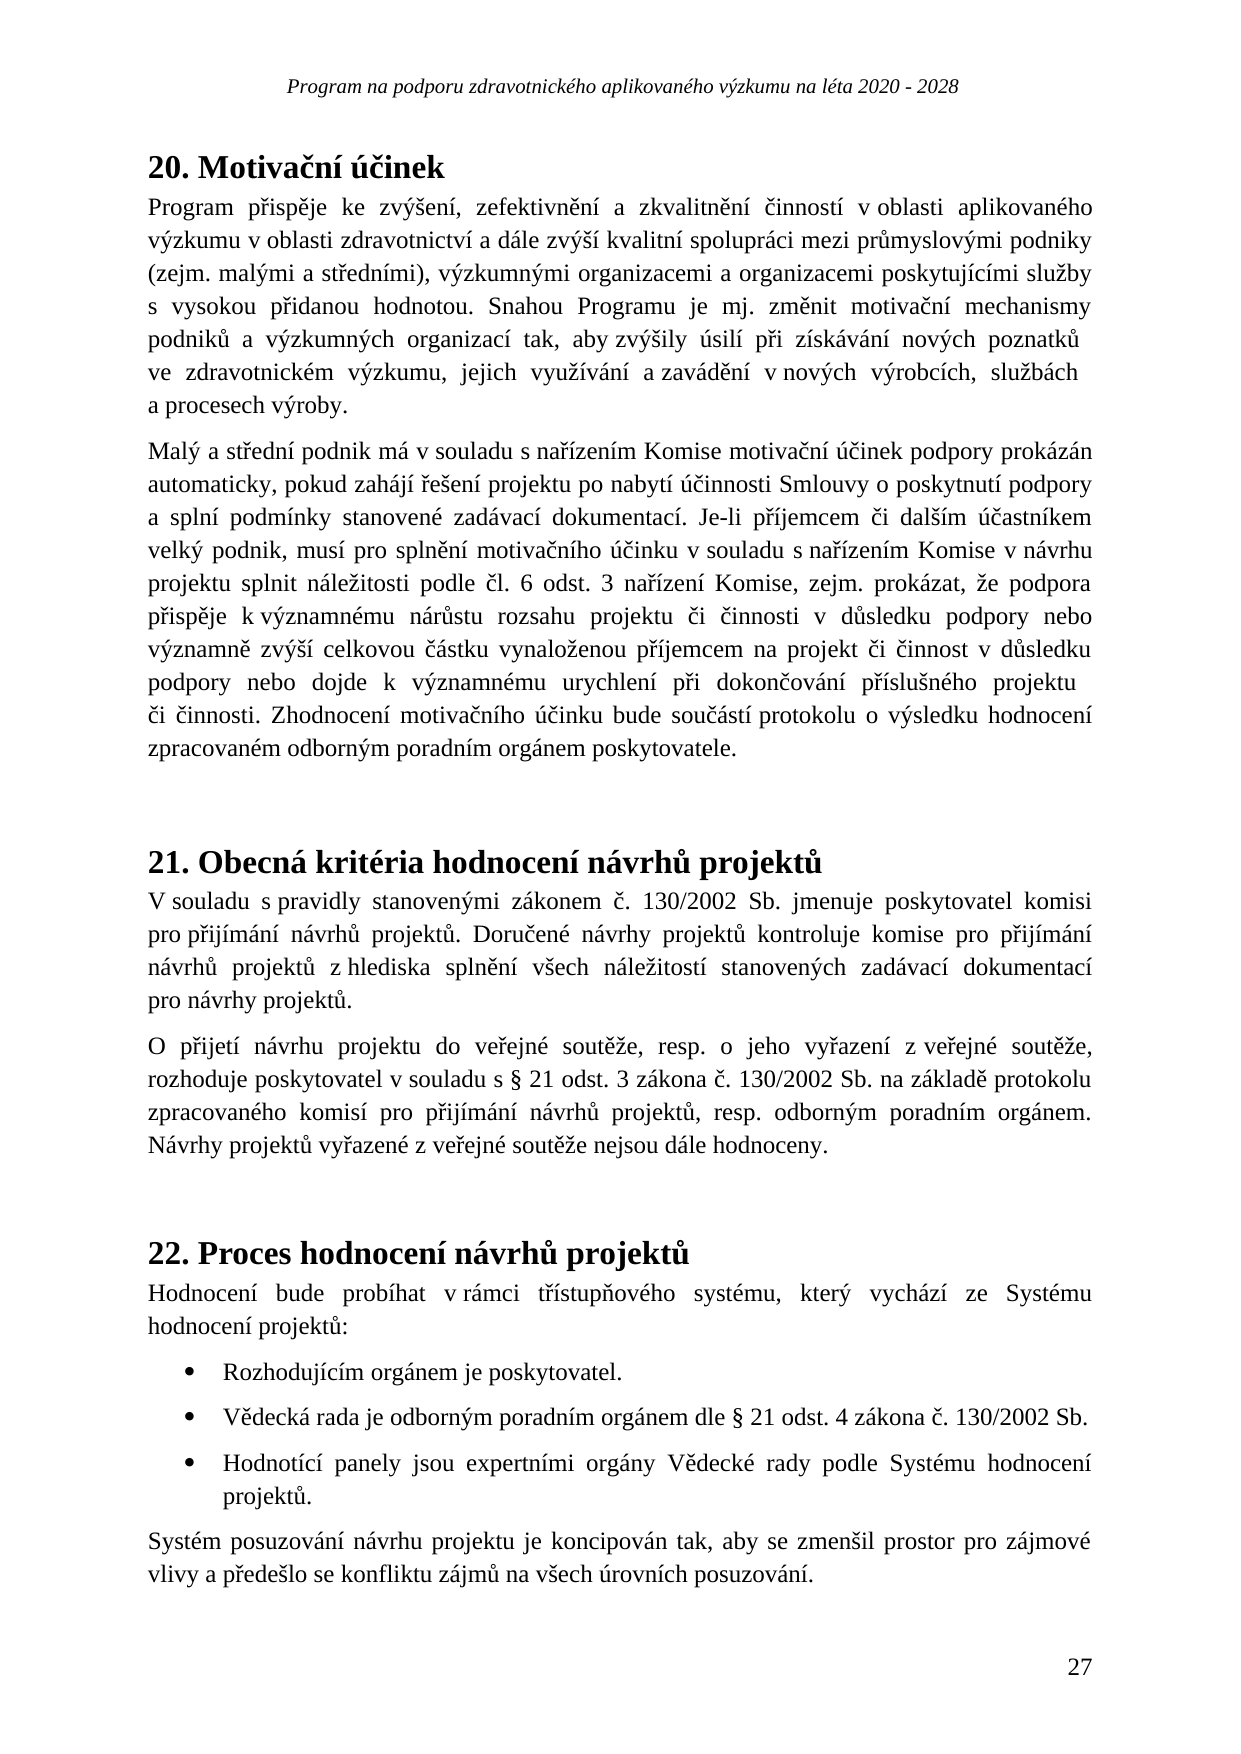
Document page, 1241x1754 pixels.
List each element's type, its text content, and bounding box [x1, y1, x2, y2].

text Systém posuzování návrhu projektu je koncipován tak, aby se zmenšil prostor pro zájmové vlivy a předešlo se konfliktu zájmů na všech úrovních posuzování. [148, 1526, 1093, 1588]
list Hodnotící panely jsou expertními orgány Vědecké rady podle Systému hodnocení projektů. [185, 1448, 1093, 1509]
text V souladu s pravidly stanovenými zákonem č. 130/2002 Sb. jmenuje poskytovatel komisi pro přijímání návrhů projektů. Doručené návrhy projektů kontroluje komise pro přijímání návrhů projektů z hlediska splnění všech náležitostí stanovených zadávací dokumentací pro návrhy projektů. [148, 886, 1093, 1014]
text Program přispěje ke zvýšení, zefektivnění a zkvalitnění činností v oblasti aplikovaného výzkumu v oblasti zdravotnictví a dále zvýší kvalitní spolupráci mezi průmyslovými podniky (zejm. malými a středními), výzkumnými organizacemi a organizacemi poskytujícími služby s vysokou přidanou hodnotou. Snahou Programu je mj. změnit motivační mechanismy podniků a výzkumných organizací tak, aby zvýšily úsilí při získávání nových poznatků ve zdravotnickém výzkumu, jejich využívání a zavádění v nových výrobcích, službách a procesech výroby. [148, 192, 1093, 419]
subtitle 22. Proces hodnocení návrhů projektů [148, 1234, 1093, 1272]
subtitle 20. Motivační účinek [148, 148, 1093, 186]
list Rozhodujícím orgánem je poskytovatel. [185, 1357, 1093, 1386]
list Vědecká rada je odborným poradním orgánem dle § 21 odst. 4 zákona č. 130/2002 Sb. [185, 1402, 1093, 1431]
text Hodnocení bude probíhat v rámci třístupňového systému, který vychází ze Systému hodnocení projektů: [148, 1278, 1093, 1340]
text O přijetí návrhu projektu do veřejné soutěže, resp. o jeho vyřazení z veřejné soutěže, rozhoduje poskytovatel v souladu s § 21 odst. 3 zákona č. 130/2002 Sb. na základě protokolu zpracovaného komisí pro přijímání návrhů projektů, resp. odborným poradním orgánem. Návrhy projektů vyřazené z veřejné soutěže nejsou dále hodnoceny. [148, 1031, 1093, 1159]
subtitle 21. Obecná kritéria hodnocení návrhů projektů [148, 842, 1093, 880]
text Malý a střední podnik má v souladu s nařízením Komise motivační účinek podpory prokázán automaticky, pokud zahájí řešení projektu po nabytí účinnosti Smlouvy o poskytnutí podpory a splní podmínky stanovené zadávací dokumentací. Je-li příjemcem či dalším účastníkem velký podnik, musí pro splnění motivačního účinku v souladu s nařízením Komise v návrhu projektu splnit náležitosti podle čl. 6 odst. 3 nařízení Komise, zejm. prokázat, že podpora přispěje k významnému nárůstu rozsahu projektu či činnosti v důsledku podpory nebo významně zvýší celkovou částku vynaloženou příjemcem na projekt či činnost v důsledku podpory nebo dojde k významnému urychlení při dokončování příslušného projektu či činnosti. Zhodnocení motivačního účinku bude součástí protokolu o výsledku hodnocení zpracovaném odborným poradním orgánem poskytovatele. [148, 436, 1093, 762]
